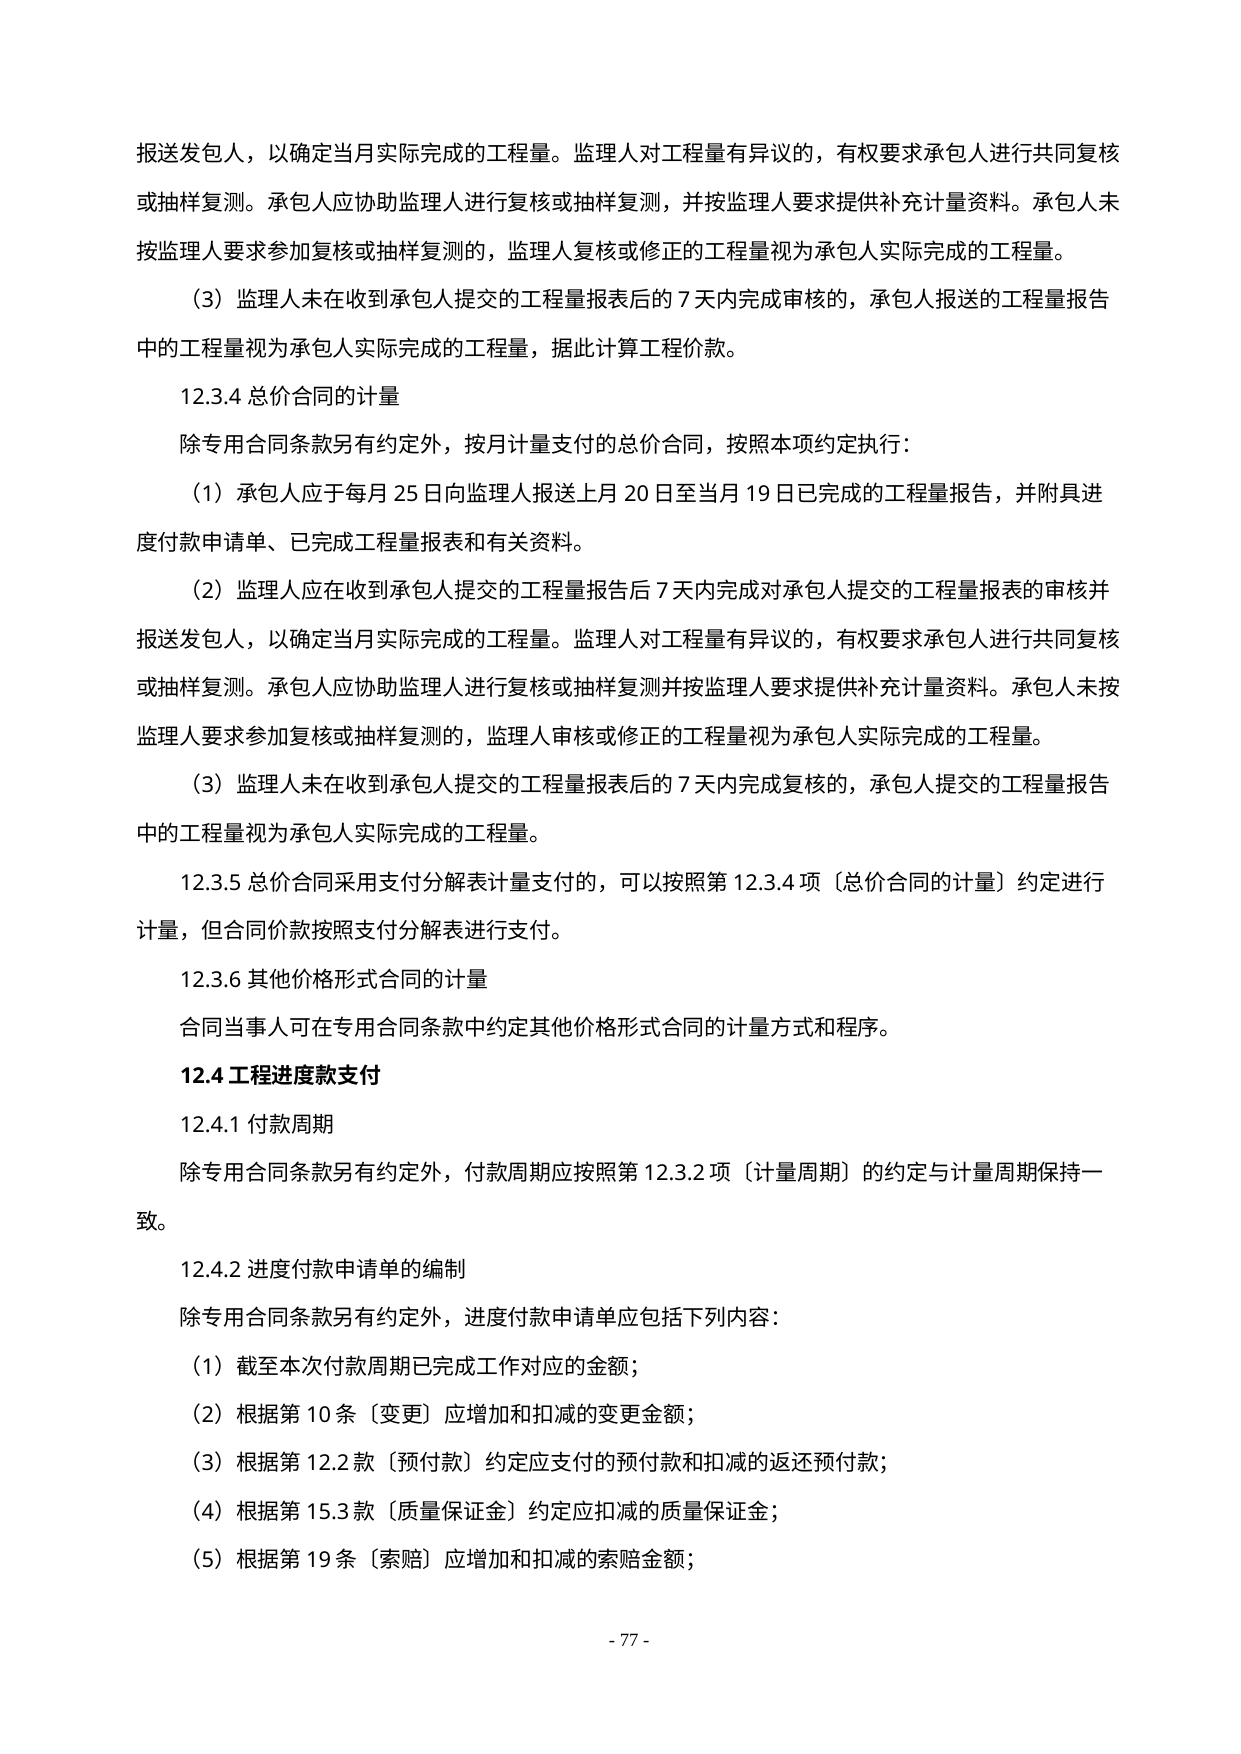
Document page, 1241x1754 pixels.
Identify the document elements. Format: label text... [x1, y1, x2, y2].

text （3）根据第12.2款〔预付款〕约定应支付的预付款和扣减的返还预付款； [136, 1445, 1122, 1477]
text 合同当事人可在专用合同条款中约定其他价格形式合同的计量方式和程序。 [136, 1009, 1122, 1042]
text （5）根据第19条〔索赔〕应增加和扣减的索赔金额； [136, 1542, 1122, 1574]
text 12.3.5 总价合同采用支付分解表计量支付的，可以按照第12.3.4项〔总价合同的计量〕约定进行计量，但合同价款按照支付分解表进行支付。 [136, 864, 1122, 945]
text （3）监理人未在收到承包人提交的工程量报表后的7天内完成审核的，承包人报送的工程量报告中的工程量视为承包人实际完成的工程量，据此计算工程价款。 [136, 282, 1122, 363]
text （1）承包人应于每月25日向监理人报送上月20日至当月19日已完成的工程量报告，并附具进度付款申请单、已完成工程量报表和有关资料。 [136, 475, 1122, 557]
text （3）监理人未在收到承包人提交的工程量报表后的7天内完成复核的，承包人提交的工程量报告中的工程量视为承包人实际完成的工程量。 [136, 767, 1122, 848]
subtitle 12.4工程进度款支付 [136, 1058, 1122, 1090]
text 除专用合同条款另有约定外，按月计量支付的总价合同，按照本项约定执行： [136, 427, 1122, 459]
text （2）根据第10条〔变更〕应增加和扣减的变更金额； [136, 1397, 1122, 1429]
text 除专用合同条款另有约定外，付款周期应按照第12.3.2项〔计量周期〕的约定与计量周期保持一致。 [136, 1154, 1122, 1236]
text 12.4.2 进度付款申请单的编制 [136, 1252, 1122, 1284]
text 12.3.4 总价合同的计量 [136, 379, 1122, 411]
text 除专用合同条款另有约定外，进度付款申请单应包括下列内容： [136, 1300, 1122, 1332]
text 12.3.6 其他价格形式合同的计量 [136, 961, 1122, 994]
text （2）监理人应在收到承包人提交的工程量报告后7天内完成对承包人提交的工程量报表的审核并报送发包人，以确定当月实际完成的工程量。监理人对工程量有异议的，有权要求承包人进行共同复核或抽样复测。承包人应协助监理人进行复核或抽样复测并按监理人要求提供补充计量资料。承包人未按监理人要求参加复核或抽样复测的，监理人审核或修正的工程量视为承包人实际完成的工程量。 [136, 572, 1122, 751]
text 12.4.1 付款周期 [136, 1106, 1122, 1139]
text （4）根据第15.3款〔质量保证金〕约定应扣减的质量保证金； [136, 1493, 1122, 1526]
text （1）截至本次付款周期已完成工作对应的金额； [136, 1348, 1122, 1381]
